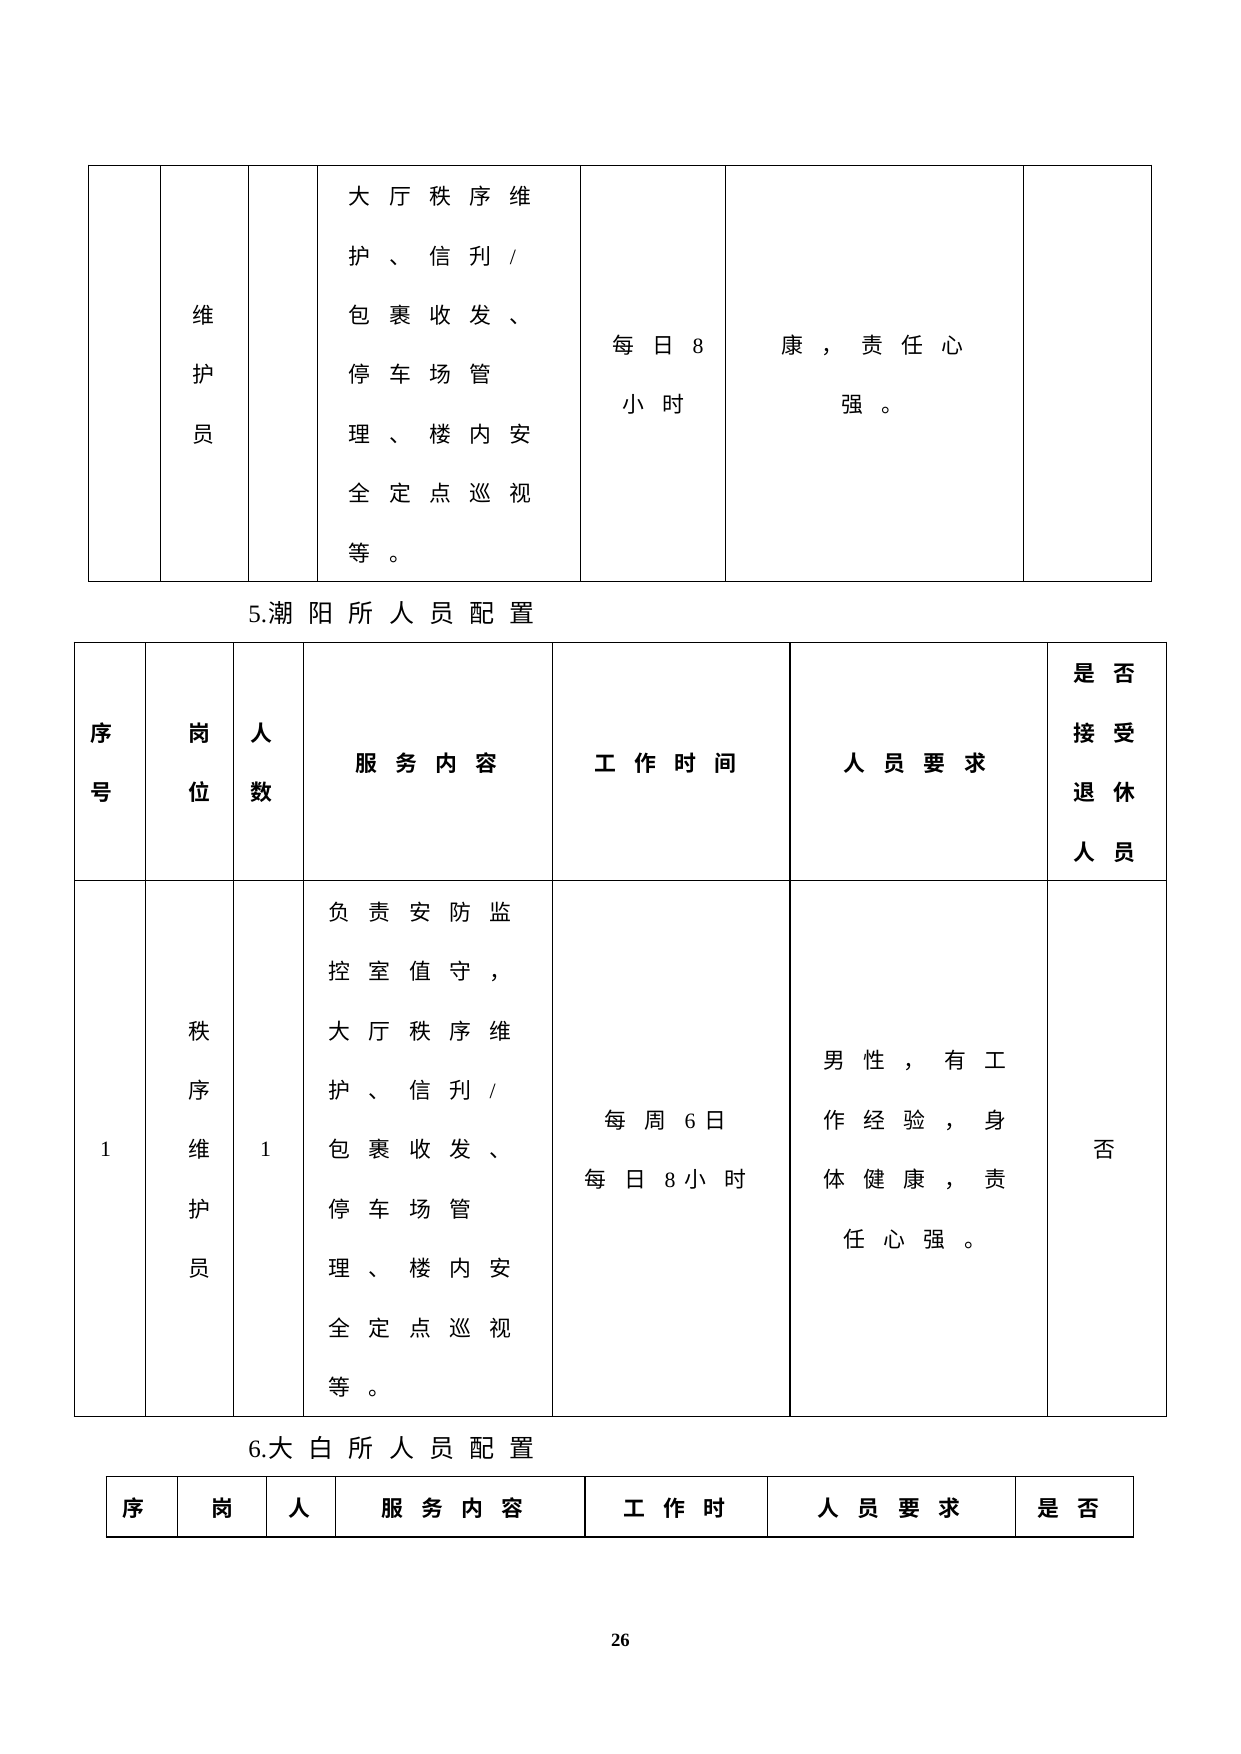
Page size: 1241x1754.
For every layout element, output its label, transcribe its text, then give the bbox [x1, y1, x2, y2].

table_cell 每周6日 每日8小时 [553, 881, 789, 1416]
table_header 人员要求 [791, 643, 1047, 880]
table_cell 1 [89, 166, 160, 581]
table_header 工作时间 [586, 1477, 767, 1536]
table_cell 男性，有工作经验，身体健康，责任心强。 [791, 881, 1047, 1416]
table_header 岗位 [178, 1477, 266, 1536]
table_header 人数 [234, 643, 303, 880]
table_header 服务内容 [336, 1477, 584, 1536]
table_header 人员要求 [768, 1477, 1015, 1536]
table_header 服务内容 [304, 643, 552, 880]
table_header 岗位 [146, 643, 233, 880]
text 6.大白所人员配置 [188, 1417, 1052, 1476]
table_cell 秩序维护员 [161, 166, 248, 581]
table_header 是否接受退休人员 [1016, 1477, 1133, 1536]
table_cell 每周6日 每日8小时 [581, 166, 725, 581]
table_cell 负责安防监控室值守，大厅秩序维护、信刋/包裹收发、停车场管理、楼内安全定点巡视等。 [304, 881, 552, 1416]
table_header 人数 [267, 1477, 335, 1536]
table_header 序号 [107, 1477, 177, 1536]
table_cell 1 [234, 881, 303, 1416]
table_cell 1 [249, 166, 317, 581]
table_cell 男性，有工作经验，身体健康，责任心强。 [726, 166, 1023, 581]
table_cell 否 [1024, 166, 1151, 581]
table_header 序号 [75, 643, 145, 880]
table_header 是否接受退休人员 [1048, 643, 1166, 880]
table_cell 秩序维护员 [146, 881, 233, 1416]
table_cell 否 [1048, 881, 1166, 1416]
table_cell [318, 166, 580, 581]
text 5.潮阳所人员配置 [188, 582, 1052, 642]
table_cell 1 [75, 881, 145, 1416]
table_header 工作时间 [553, 643, 789, 880]
